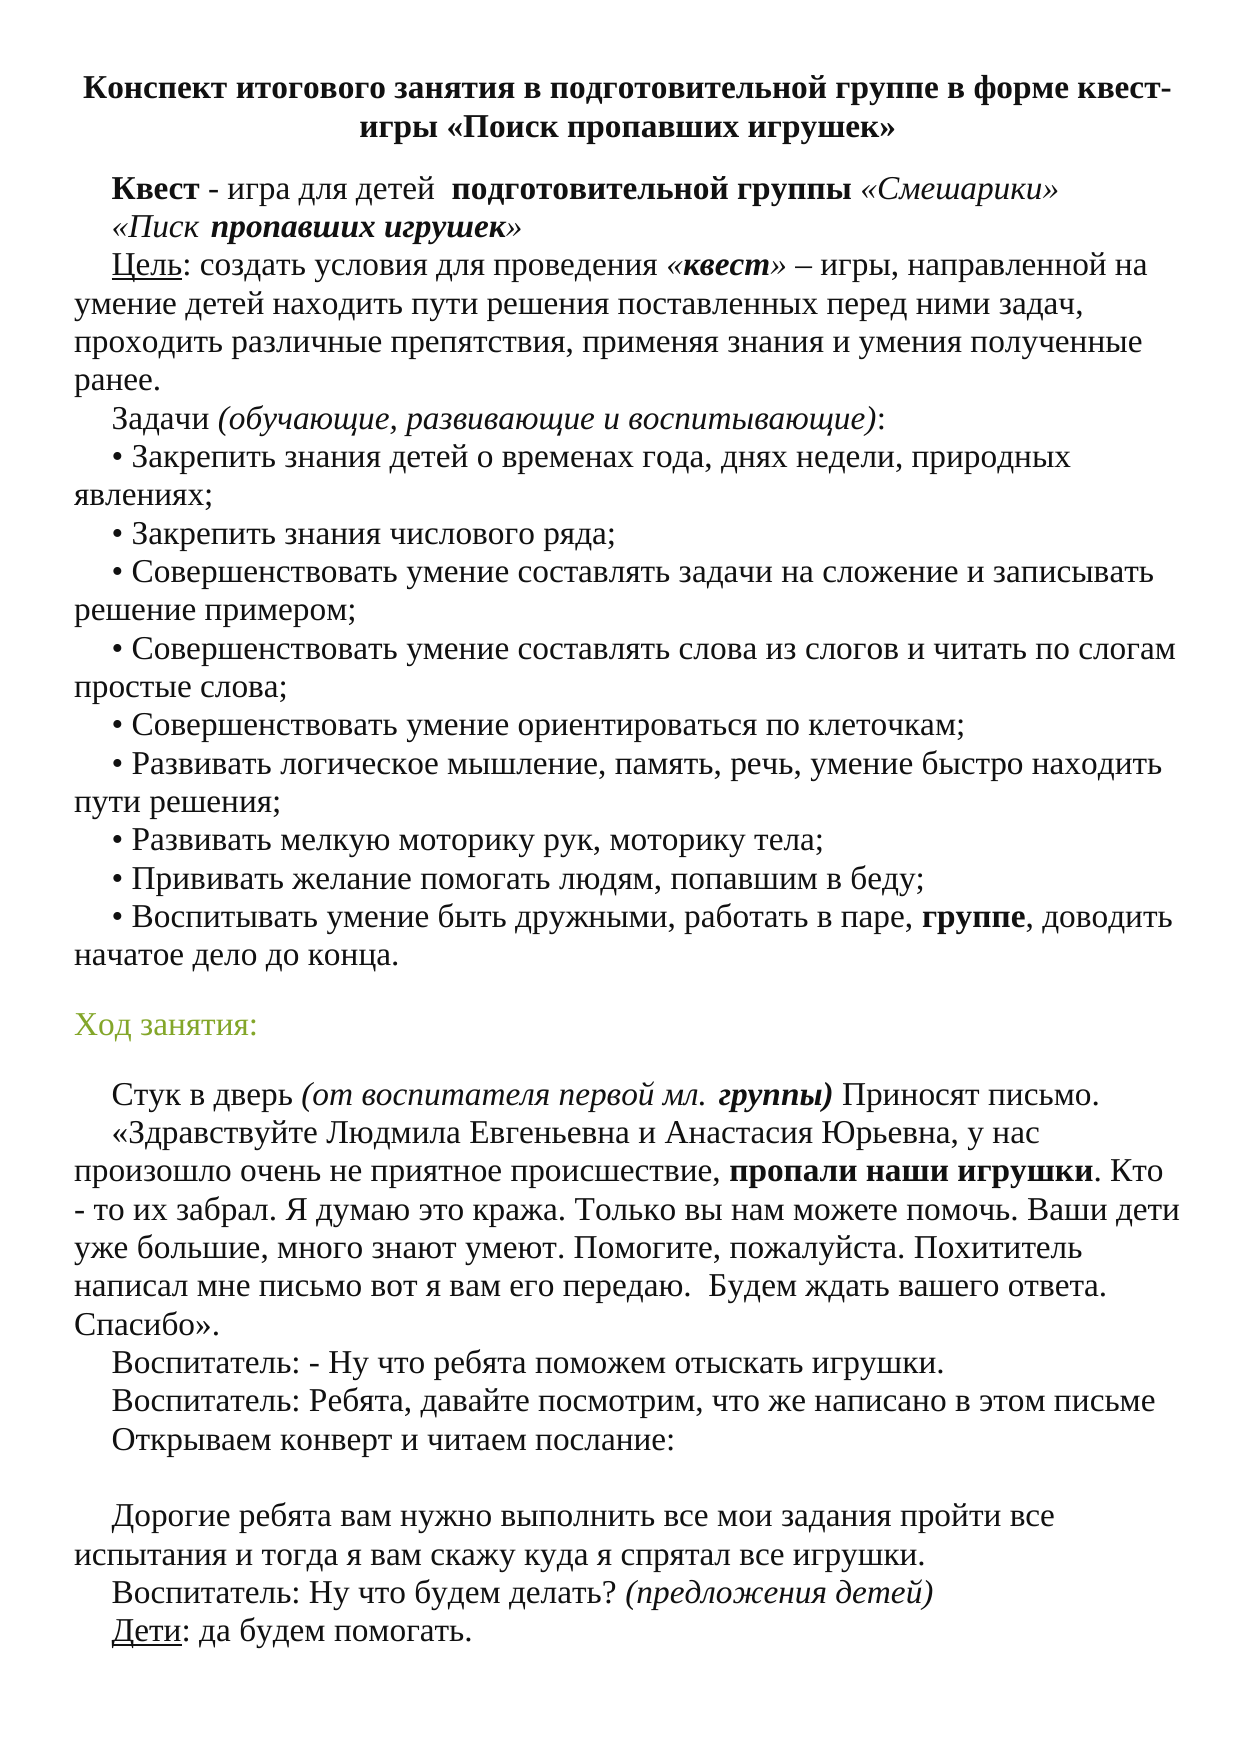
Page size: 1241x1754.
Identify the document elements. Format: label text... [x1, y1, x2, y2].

text • Закрепить знания числового ряда; [74, 513, 1181, 551]
text Открываем конверт и читаем послание: [74, 1419, 1181, 1457]
text Цель: создать условия для проведения «квест» – игры, направленной на умение детей находить пути решения поставленных перед ними задач, проходить различные препятствия, применяя знания и умения полученные ранее. [74, 244, 1181, 398]
text • Развивать мелкую моторику рук, моторику тела; [74, 819, 1181, 858]
text • Развивать логическое мышление, память, речь, умение быстро находить пути решения; [74, 743, 1181, 819]
text • Совершенствовать умение составлять задачи на сложение и записывать решение примером; [74, 551, 1181, 628]
text Ход занятия: [74, 1004, 1181, 1042]
text Квест - игра для детей подготовительной группы «Смешарики» [74, 168, 1181, 206]
text Стук в дверь (от воспитателя первой мл. группы) Приносят письмо. [74, 1074, 1181, 1112]
text Дети: да будем помогать. [74, 1610, 1181, 1649]
text Воспитатель: Ребята, давайте посмотрим, что же написано в этом письме [74, 1380, 1181, 1419]
text «Писк пропавших игрушек» [74, 206, 1181, 244]
text Конспект итогового занятия в подготовительной группе в форме квест-игры «Поиск пропавших игрушек» [74, 68, 1181, 144]
text Дорогие ребята вам нужно выполнить все мои задания пройти все испытания и тогда я вам скажу куда я спрятал все игрушки. [74, 1495, 1181, 1572]
text • Закрепить знания детей о временах года, днях недели, природных явлениях; [74, 436, 1181, 513]
text • Совершенствовать умение составлять слова из слогов и читать по слогам простые слова; [74, 628, 1181, 704]
text Воспитатель: Ну что будем делать? (предложения детей) [74, 1572, 1181, 1610]
text Задачи (обучающие, развивающие и воспитывающие): [74, 398, 1181, 436]
text • Совершенствовать умение ориентироваться по клеточкам; [74, 704, 1181, 743]
text «Здравствуйте Людмила Евгеньевна и Анастасия Юрьевна, у нас произошло очень не приятное происшествие, пропали наши игрушки. Кто - то их забрал. Я думаю это кража. Только вы нам можете помочь. Ваши дети уже большие, много знают умеют. Помогите, пожалуйста. Похититель написал мне письмо вот я вам его передаю. Будем ждать вашего ответа. Спасибо». [74, 1112, 1181, 1342]
text Воспитатель: - Ну что ребята поможем отыскать игрушки. [74, 1342, 1181, 1380]
text • Прививать желание помогать людям, попавшим в беду; [74, 858, 1181, 896]
text • Воспитывать умение быть дружными, работать в паре, группе, доводить начатое дело до конца. [74, 896, 1181, 973]
